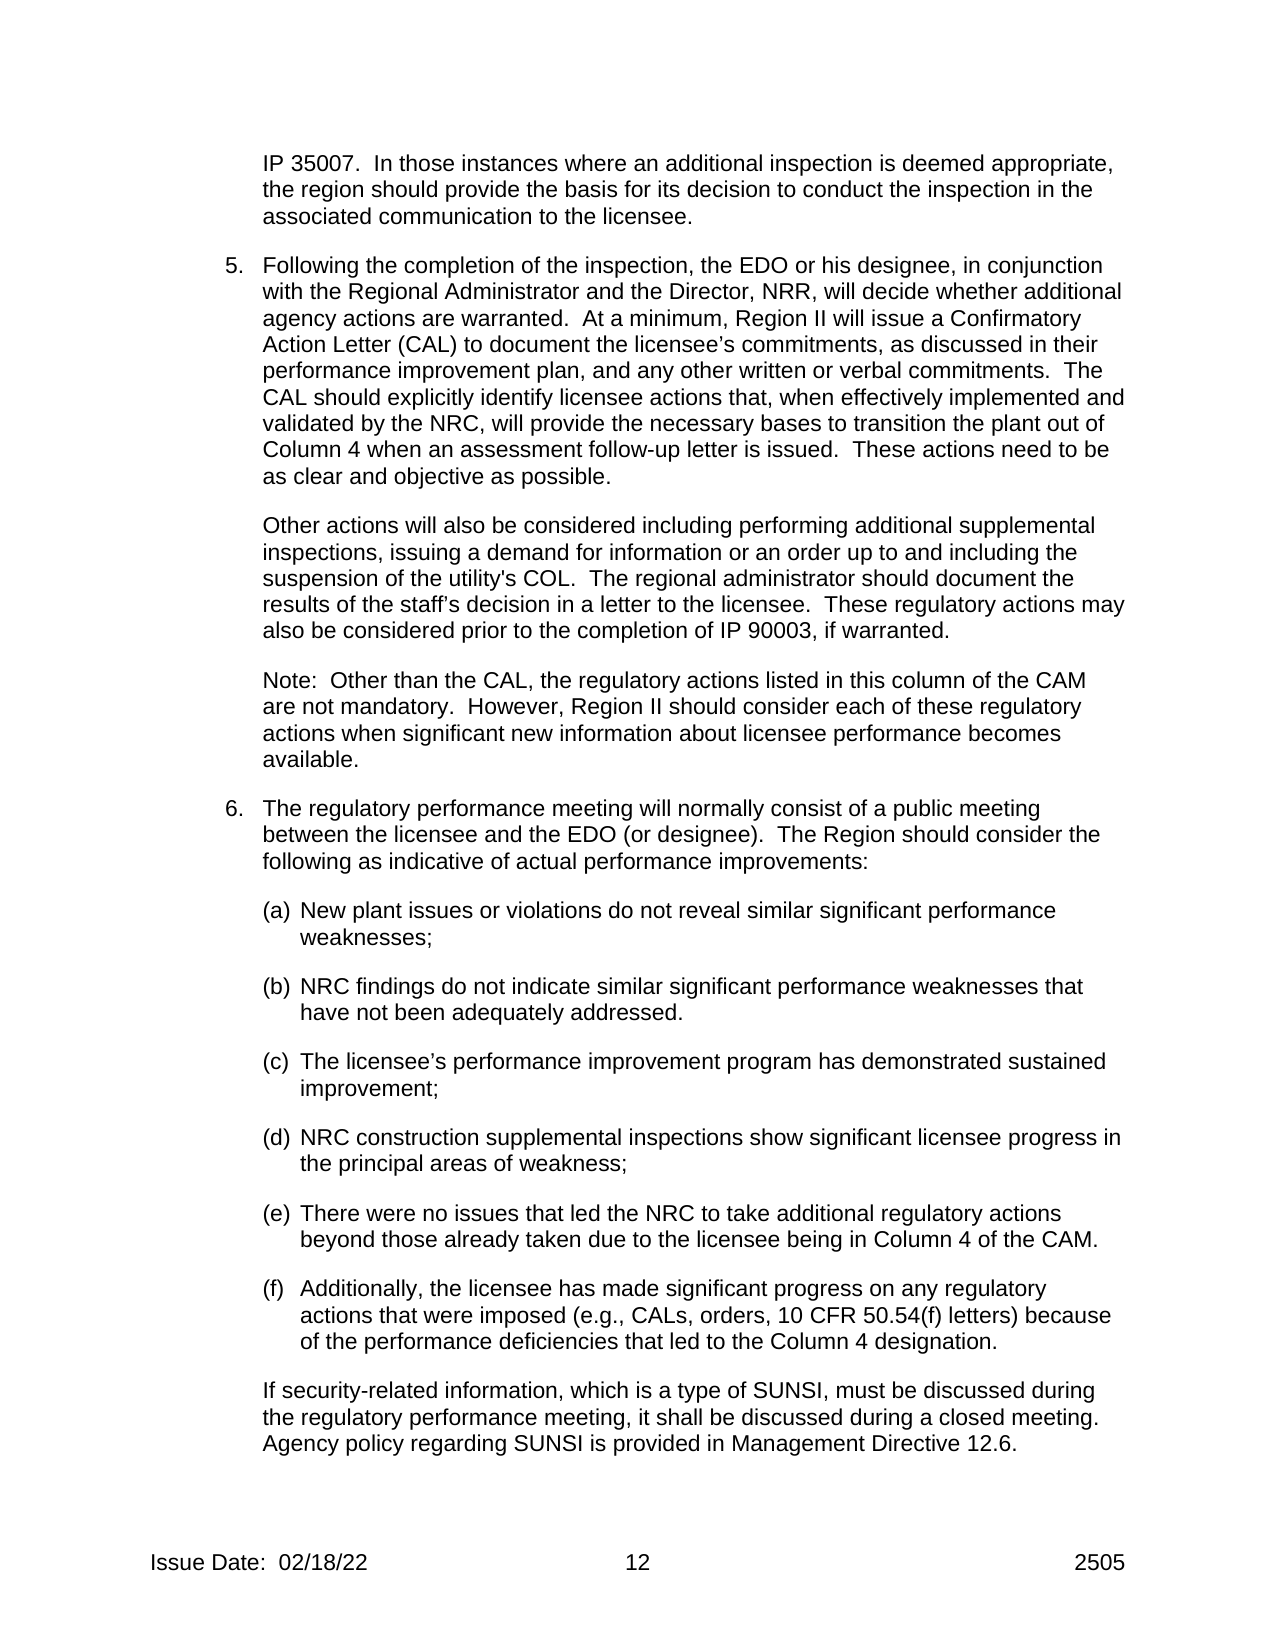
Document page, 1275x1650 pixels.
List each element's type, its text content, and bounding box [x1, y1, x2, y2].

list The regulatory performance meeting will normally consist of a public meeting between the licensee and the EDO (or designee). The Region should consider the following as indicative of actual performance improvements: [225, 795, 1125, 874]
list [225, 150, 1125, 229]
text Other actions will also be considered including performing additional supplemental inspections, issuing a demand for information or an order up to and including the suspension of the utility's COL. The regional administrator should document the results of the staff’s decision in a letter to the licensee. These regulatory actions may also be considered prior to the completion of IP 90003, if warranted. [262, 512, 1125, 644]
text Note: Other than the CAL, the regulatory actions listed in this column of the CAM are not mandatory. However, Region II should consider each of these regulatory actions when significant new information about licensee performance becomes available. [262, 667, 1125, 772]
list There were no issues that led the NRC to take additional regulatory actions beyond those already taken due to the licensee being in Column 4 of the CAM. [262, 1199, 1125, 1252]
list Additionally, the licensee has made significant progress on any regulatory actions that were imposed (e.g., CALs, orders, 10 CFR 50.54(f) letters) because of the performance deficiencies that led to the Column 4 designation. [262, 1275, 1125, 1354]
list Following the completion of the inspection, the EDO or his designee, in conjunction with the Regional Administrator and the Director, NRR, will decide whether additional agency actions are warranted. At a minimum, Region II will issue a Confirmatory Action Letter (CAL) to document the licensee’s commitments, as discussed in their performance improvement plan, and any other written or verbal commitments. The CAL should explicitly identify licensee actions that, when effectively implemented and validated by the NRC, will provide the necessary bases to transition the plant out of Column 4 when an assessment follow-up letter is issued. These actions need to be as clear and objective as possible. [225, 252, 1125, 489]
text If security-related information, which is a type of SUNSI, must be discussed during the regulatory performance meeting, it shall be discussed during a closed meeting. Agency policy regarding SUNSI is provided in Management Directive 12.6. [262, 1377, 1125, 1456]
list NRC construction supplemental inspections show significant licensee progress in the principal areas of weakness; [262, 1124, 1125, 1177]
list The licensee’s performance improvement program has demonstrated sustained improvement; [262, 1048, 1125, 1101]
list New plant issues or violations do not reveal similar significant performance weaknesses; [262, 897, 1125, 950]
list NRC findings do not indicate similar significant performance weaknesses that have not been adequately addressed. [262, 973, 1125, 1025]
